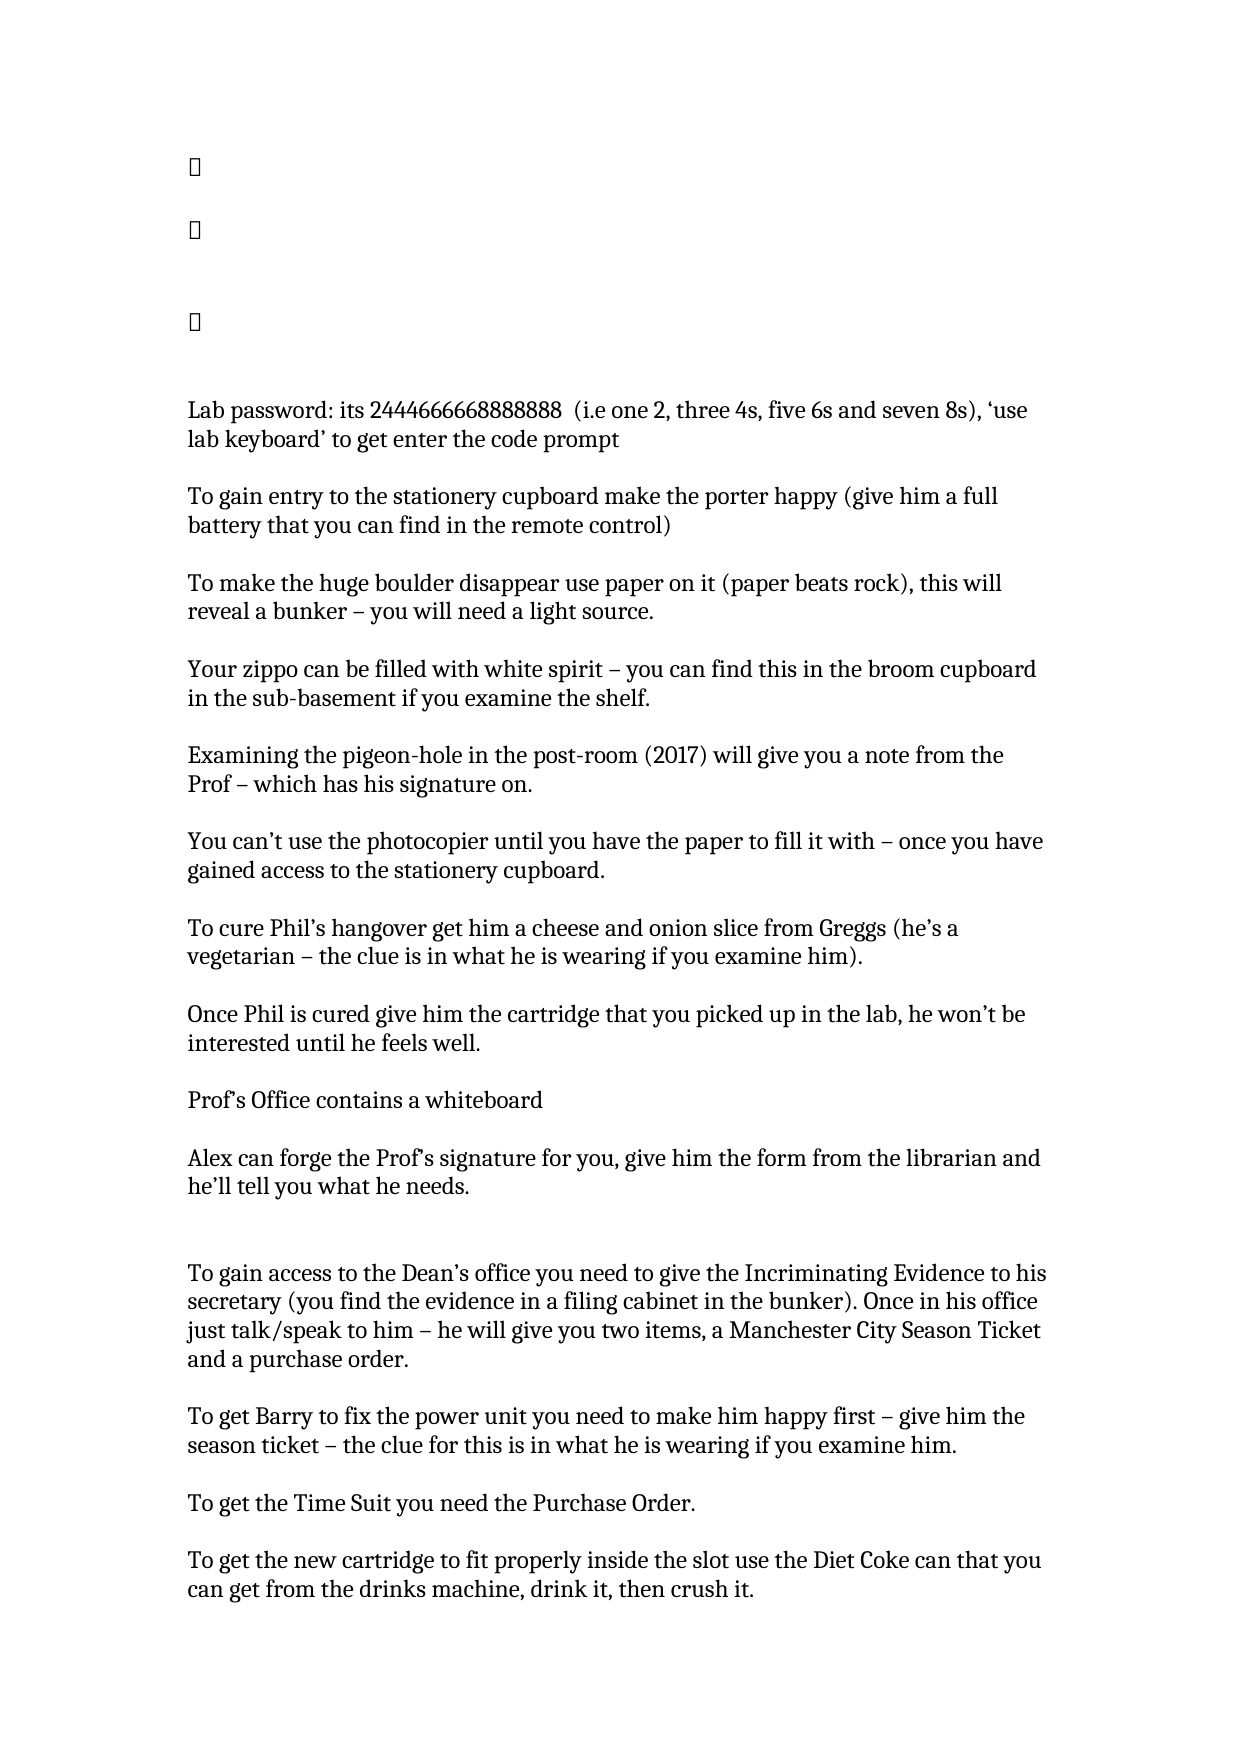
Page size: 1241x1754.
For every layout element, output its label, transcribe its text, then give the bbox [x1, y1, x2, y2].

text Once Phil is cured give him the cartridge that you picked up in the lab, he won’t be interested until he feels well. [187, 1000, 1053, 1057]
text Examining the pigeon-hole in the post-room (2017) will give you a note from the Prof – which has his signature on. [187, 741, 1053, 798]
text You can’t use the photocopier until you have the paper to fill it with – once you have gained access to the stationery cupboard. [187, 827, 1053, 885]
text To gain access to the Dean’s office you need to give the Incriminating Evidence to his secretary (you find the evidence in a filing cabinet in the bunker). Once in his office just talk/speak to him – he will give you two items, a Manchester City Season Ticket and a purchase order. [187, 1258, 1053, 1373]
text To get the Time Suit you need the Purchase Order. [187, 1488, 1053, 1517]
text  [187, 150, 1053, 184]
text Lab password: its 2444666668888888 (i.e one 2, three 4s, five 6s and seven 8s), ‘use lab keyboard’ to get enter the code prompt [187, 396, 1053, 453]
text To make the huge boulder disappear use paper on it (paper beats rock), this will reveal a bunker – you will need a light source. [187, 568, 1053, 626]
text To cure Phil’s hangover get him a cheese and onion slice from Greggs (he’s a vegetarian – the clue is in what he is wearing if you examine him). [187, 913, 1053, 971]
text To gain entry to the stationery cupboard make the porter happy (give him a full battery that you can find in the remote control) [187, 482, 1053, 540]
text  [187, 304, 1053, 338]
text  [187, 213, 1053, 247]
text To get Barry to fix the power unit you need to make him happy first – give him the season ticket – the clue for this is in what he is wearing if you examine him. [187, 1402, 1053, 1460]
text To get the new cartridge to fit properly inside the slot use the Diet Coke can that you can get from the drinks machine, drink it, then crush it. [187, 1546, 1053, 1603]
text Prof’s Office contains a whiteboard [187, 1086, 1053, 1115]
text Alex can forge the Prof’s signature for you, give him the form from the librarian and he’ll tell you what he needs. [187, 1143, 1053, 1201]
text Your zippo can be filled with white spirit – you can find this in the broom cupboard in the sub-basement if you examine the shelf. [187, 655, 1053, 712]
